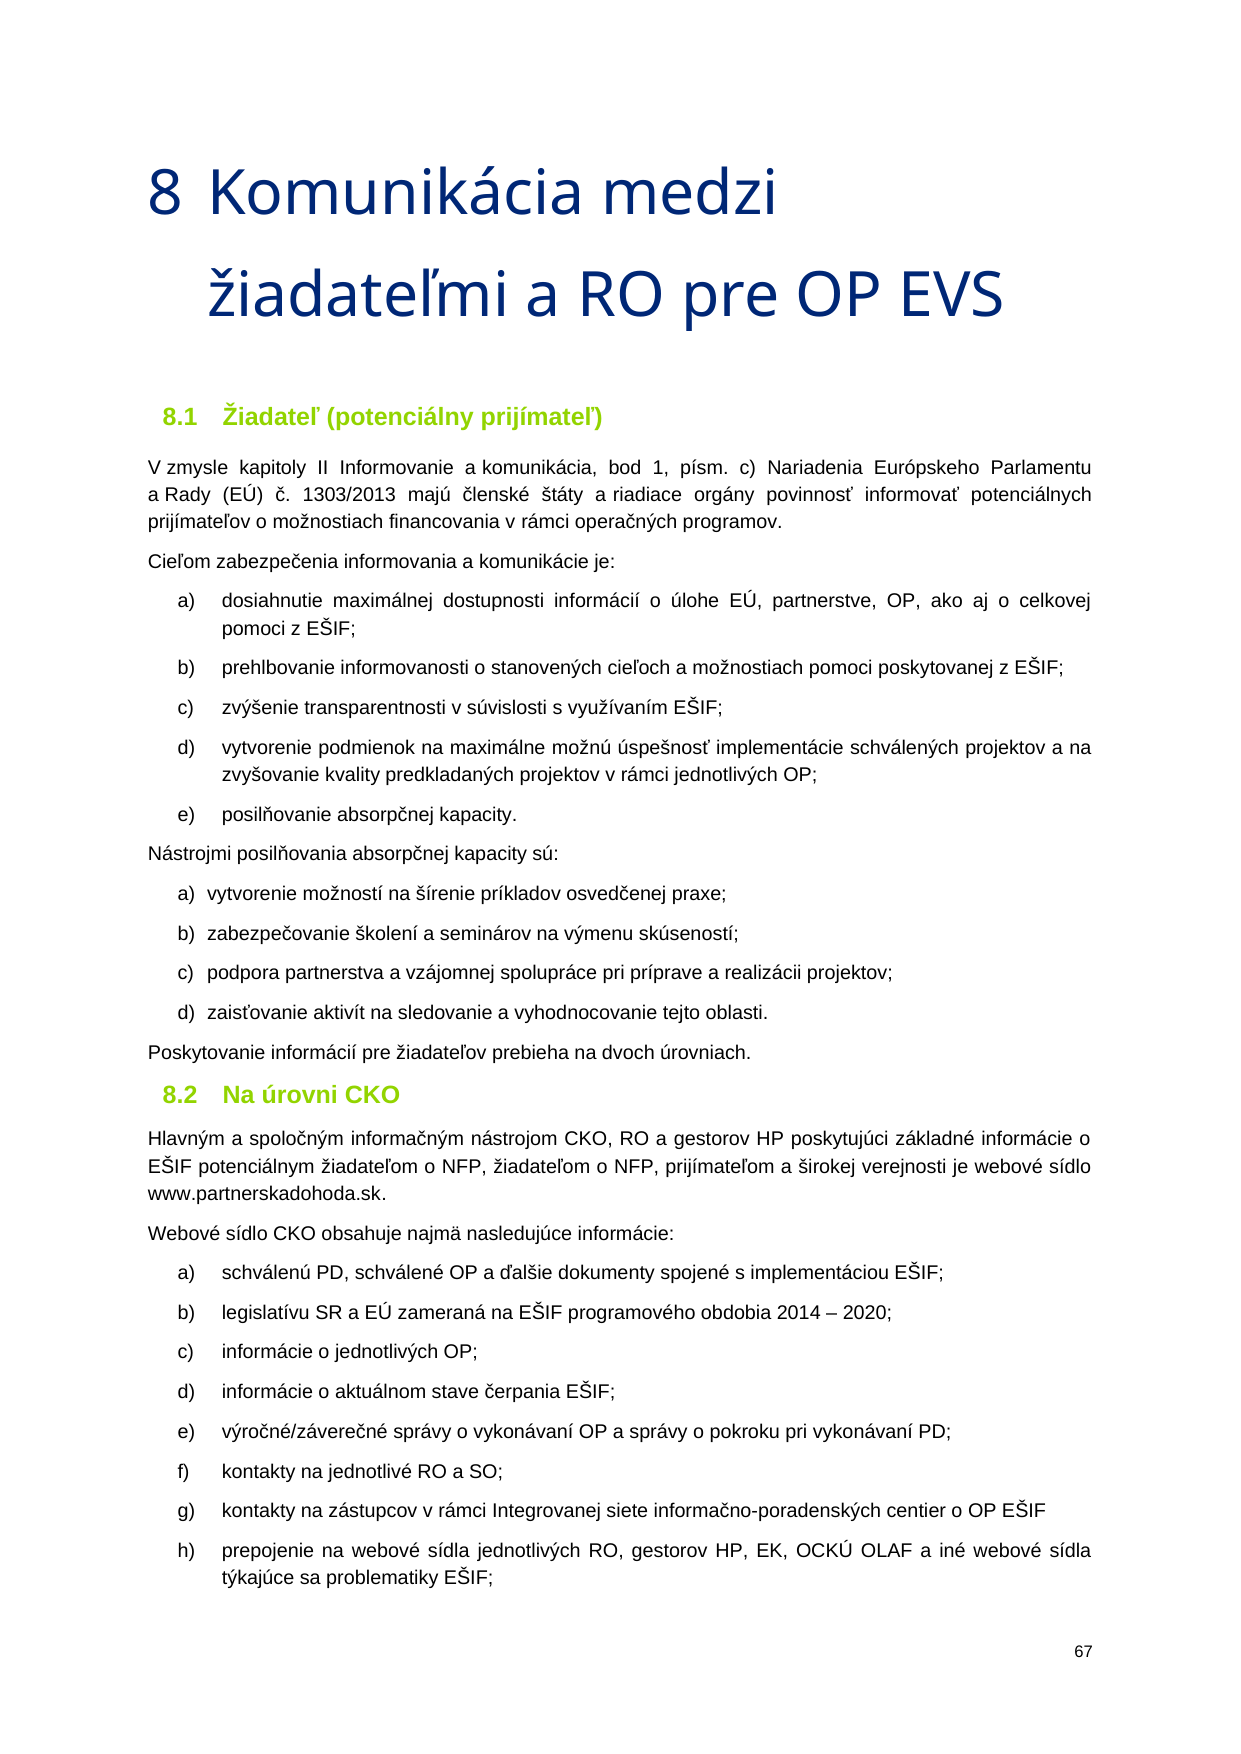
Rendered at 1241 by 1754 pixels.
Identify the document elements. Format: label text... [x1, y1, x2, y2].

text Webové sídlo CKO obsahuje najmä nasledujúce informácie: [148, 1221, 1092, 1244]
text a) dosiahnutie maximálnej dostupnosti informácií o úlohe EÚ, partnerstve, OP, ako aj o celkovej pomoci z EŠIF; [177, 589, 1092, 639]
text b) prehlbovanie informovanosti o stanovených cieľoch a možnostiach pomoci poskytovanej z EŠIF; [177, 656, 1092, 679]
list vytvorenie možností na šírenie príkladov osvedčenej praxe; [177, 882, 1092, 904]
text d) vytvorenie podmienok na maximálne možnú úspešnosť implementácie schválených projektov a na zvyšovanie kvality predkladaných projektov v rámci jednotlivých OP; [177, 736, 1092, 786]
text g) kontakty na zástupcov v rámci Integrovanej siete informačno-poradenských centier o OP EŠIF [177, 1499, 1092, 1522]
text V zmysle kapitoly II Informovanie a komunikácia, bod 1, písm. c) Nariadenia Európskeho Parlamentu a Rady (EÚ) č. 1303/2013 majú členské štáty a riadiace orgány povinnosť informovať potenciálnych prijímateľov o možnostiach financovania v rámci operačných programov. [148, 456, 1092, 533]
text Cieľom zabezpečenia informovania a komunikácie je: [148, 550, 1092, 572]
list zaisťovanie aktivít na sledovanie a vyhodnocovanie tejto oblasti. [177, 1001, 1092, 1024]
text a) schválenú PD, schválené OP a ďalšie dokumenty spojené s implementáciou EŠIF; [177, 1261, 1092, 1284]
subtitle Komunikácia medzi žiadateľmi a RO pre OP EVS [147, 148, 1092, 335]
text h) prepojenie na webové sídla jednotlivých RO, gestorov HP, EK, OCKÚ OLAF a iné webové sídla týkajúce sa problematiky EŠIF; [177, 1539, 1092, 1589]
text c) informácie o jednotlivých OP; [177, 1340, 1092, 1363]
text b) legislatívu SR a EÚ zameraná na EŠIF programového obdobia 2014 – 2020; [177, 1301, 1092, 1323]
subtitle Žiadateľ (potenciálny prijímateľ) [162, 402, 1092, 431]
list podpora partnerstva a vzájomnej spolupráce pri príprave a realizácii projektov; [177, 961, 1092, 984]
text e) výročné/záverečné správy o vykonávaní OP a správy o pokroku pri vykonávaní PD; [177, 1420, 1092, 1442]
text Hlavným a spoločným informačným nástrojom CKO, RO a gestorov HP poskytujúci základné informácie o EŠIF potenciálnym žiadateľom o NFP, žiadateľom o NFP, prijímateľom a širokej verejnosti je webové sídlo www.partnerskadohoda.sk. [148, 1127, 1092, 1204]
text f) kontakty na jednotlivé RO a SO; [177, 1459, 1092, 1482]
list zabezpečovanie školení a seminárov na výmenu skúseností; [177, 922, 1092, 944]
text Poskytovanie informácií pre žiadateľov prebieha na dvoch úrovniach. [148, 1041, 1092, 1063]
text d) informácie o aktuálnom stave čerpania EŠIF; [177, 1380, 1092, 1403]
subtitle Na úrovni CKO [162, 1080, 1092, 1109]
text Nástrojmi posilňovania absorpčnej kapacity sú: [148, 842, 1092, 865]
text c) zvýšenie transparentnosti v súvislosti s využívaním EŠIF; [177, 696, 1092, 719]
text e) posilňovanie absorpčnej kapacity. [177, 802, 1092, 825]
